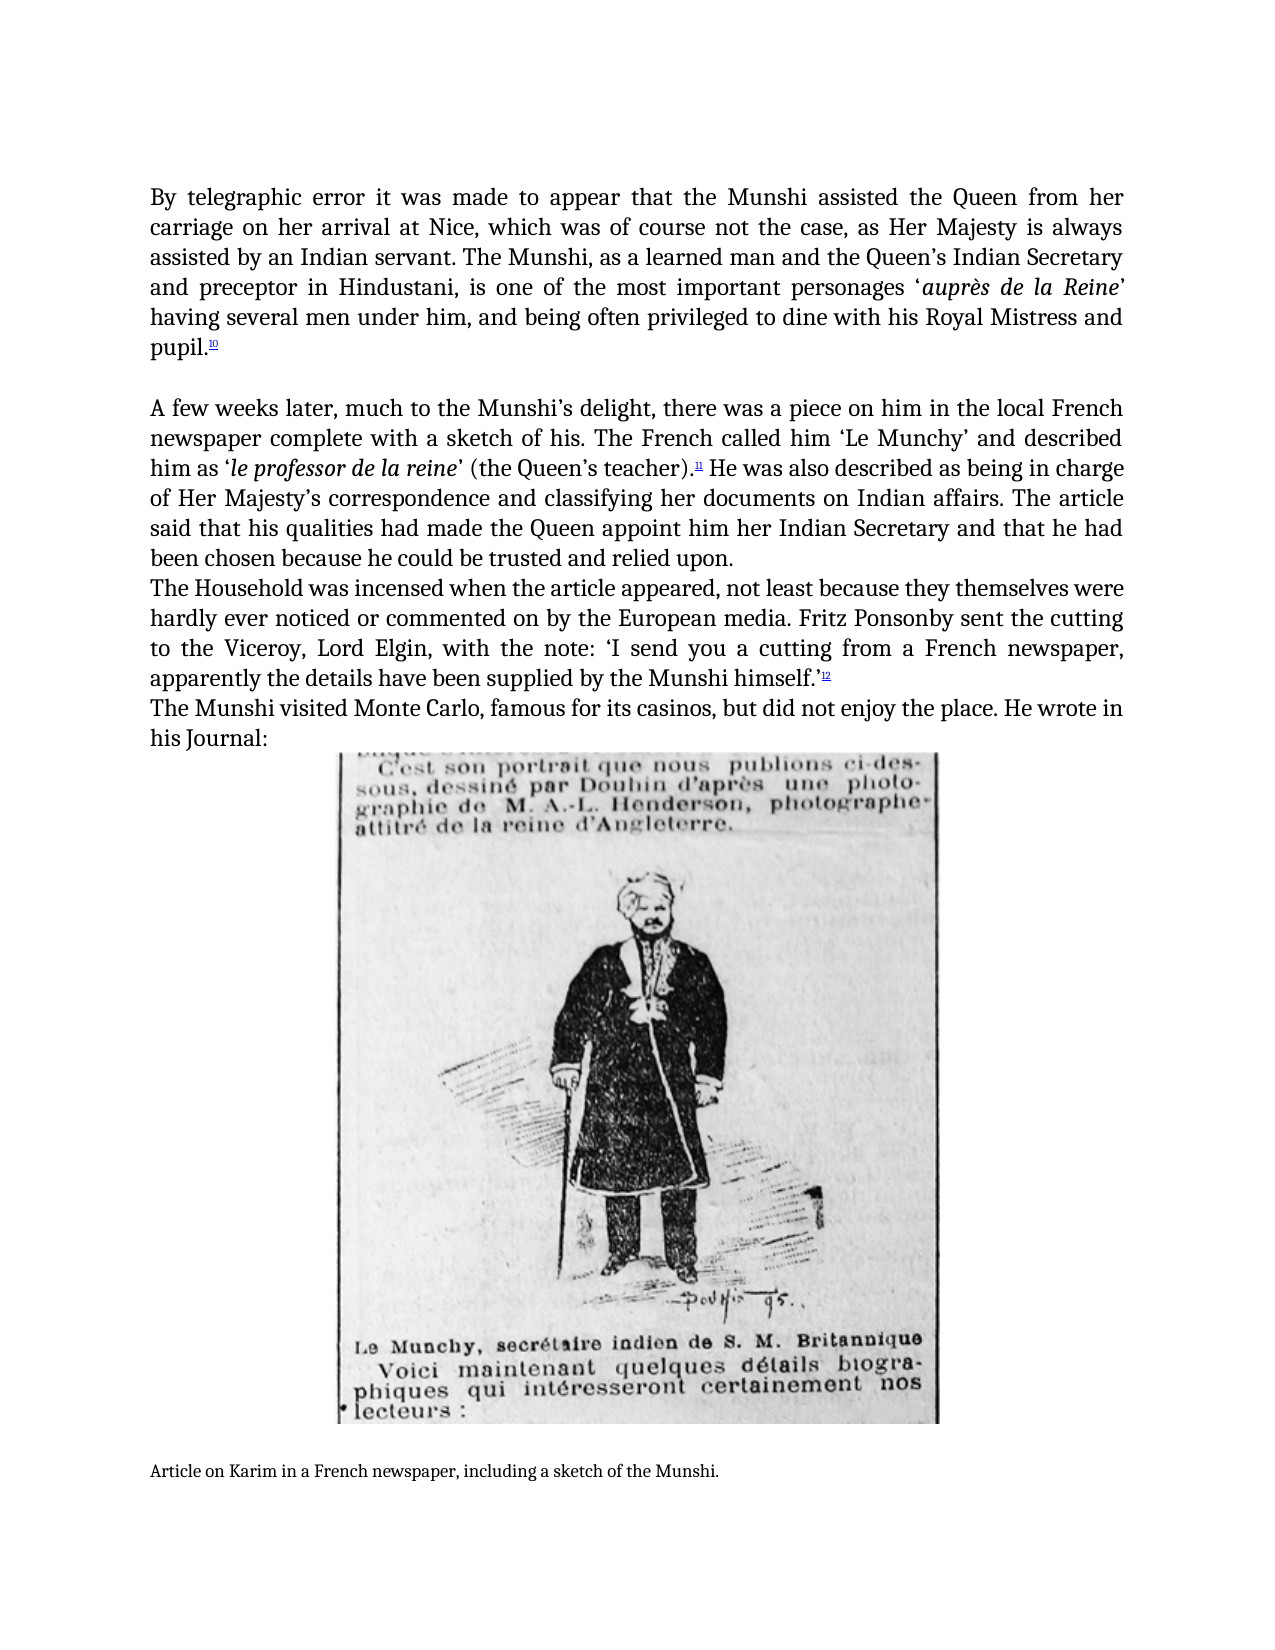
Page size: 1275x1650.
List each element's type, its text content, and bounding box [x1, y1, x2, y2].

text The Munshi visited Monte Carlo, famous for its casinos, but did not enjoy the place. He wrote in his Journal: [150, 692, 1125, 752]
text By telegraphic error it was made to appear that the Munshi assisted the Queen from her carriage on her arrival at Nice, which was of course not the case, as Her Majesty is always assisted by an Indian servant. The Munshi, as a learned man and the Queen’s Indian Secretary and preceptor in Hindustani, is one of the most important personages ‘auprès de la Reine’ having several men under him, and being often privileged to dine with his Royal Mistress and pupil.10 [150, 181, 1125, 361]
text A few weeks later, much to the Munshi’s delight, there was a piece on him in the local French newspaper complete with a sketch of his. The French called him ‘Le Munchy’ and described him as ‘le professor de la reine’ (the Queen’s teacher).11 He was also described as being in charge of Her Majesty’s correspondence and classifying her documents on Indian affairs. The article said that his qualities had made the Queen appoint him her Indian Secretary and that he had been chosen because he could be trusted and relied upon. [150, 392, 1125, 572]
picture [335, 752, 940, 1424]
text Article on Karim in a French newspaper, including a sketch of the Munshi. [150, 1452, 1125, 1482]
text The Household was incensed when the article appeared, not least because they themselves were hardly ever noticed or commented on by the European media. Fritz Ponsonby sent the cutting to the Viceroy, Lord Elgin, with the note: ‘I send you a cutting from a French newspaper, apparently the details have been supplied by the Munshi himself.’12 [150, 572, 1125, 692]
